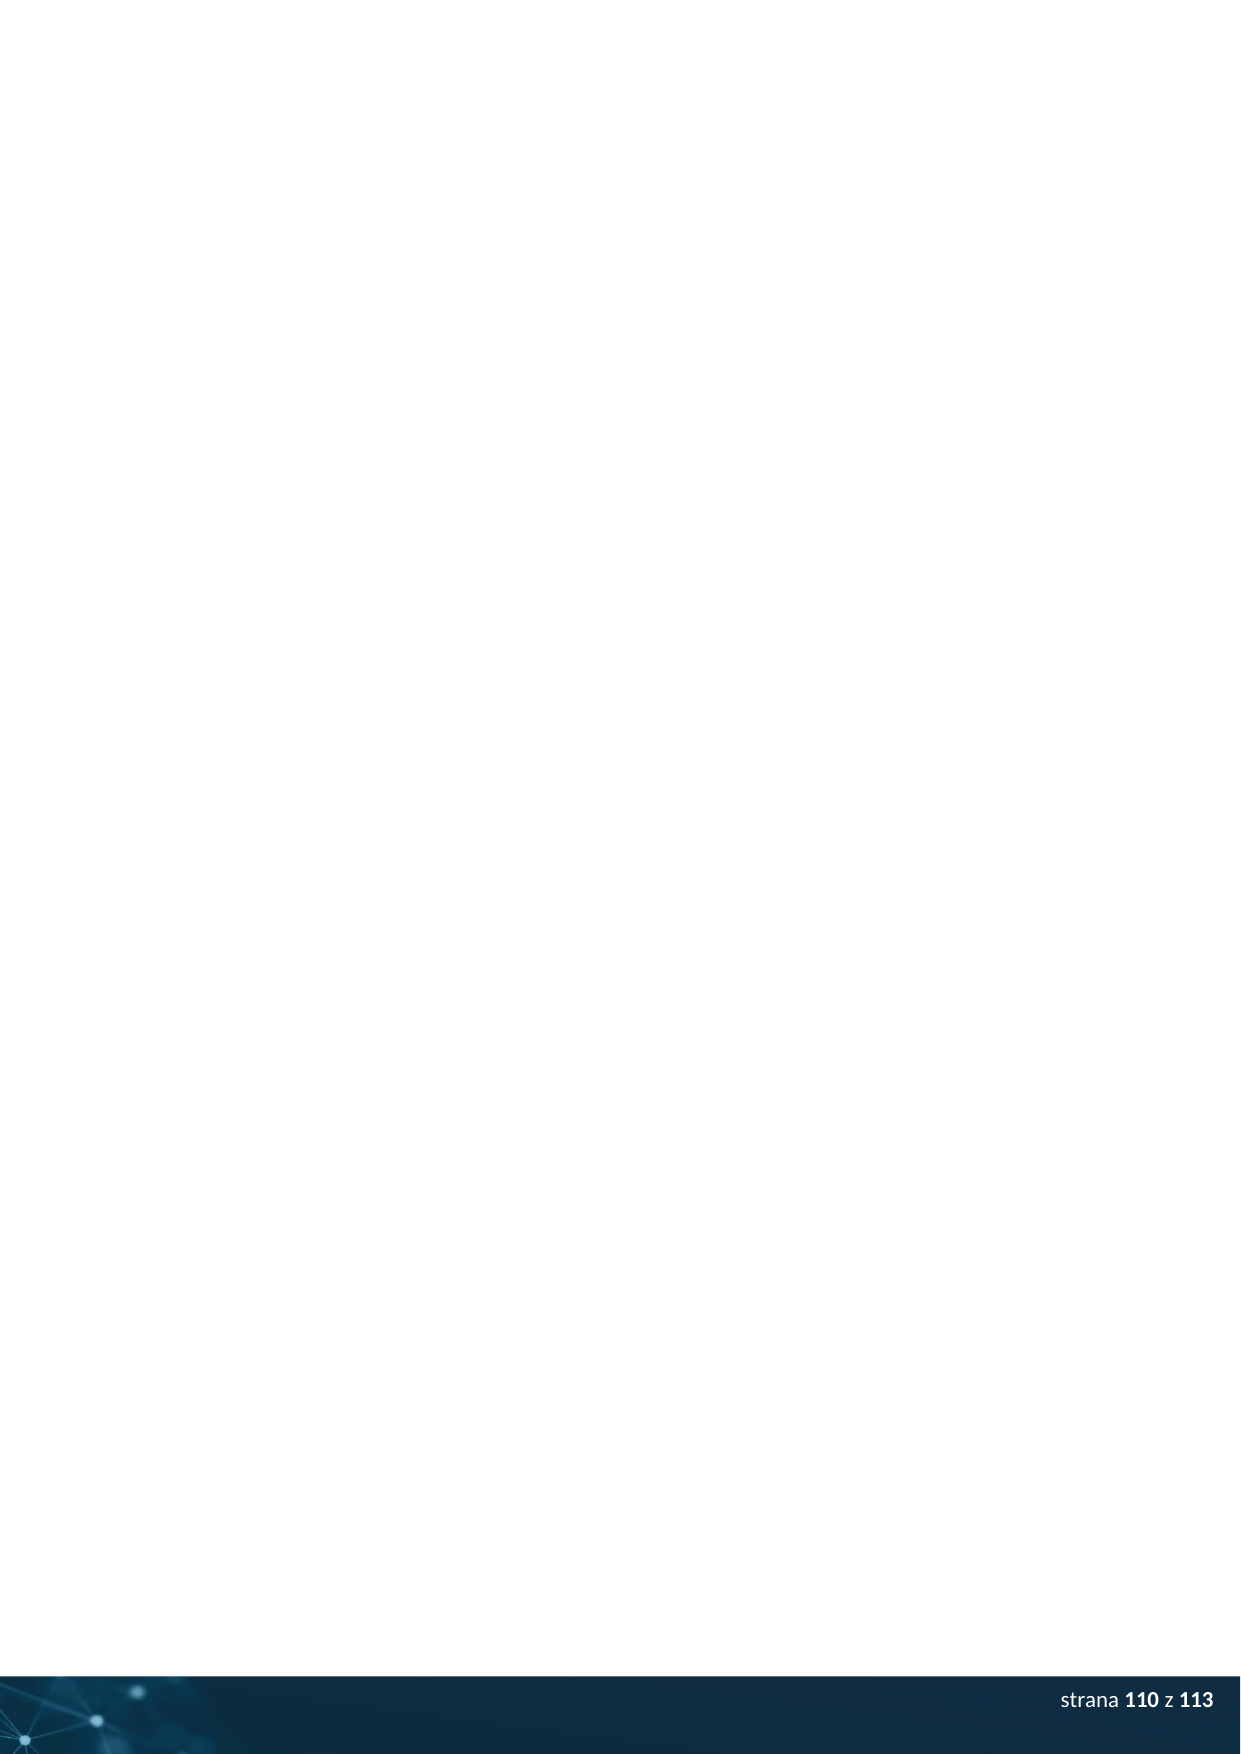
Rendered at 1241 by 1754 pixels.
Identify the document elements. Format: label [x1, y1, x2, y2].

picture [0, 1643, 1241, 1754]
